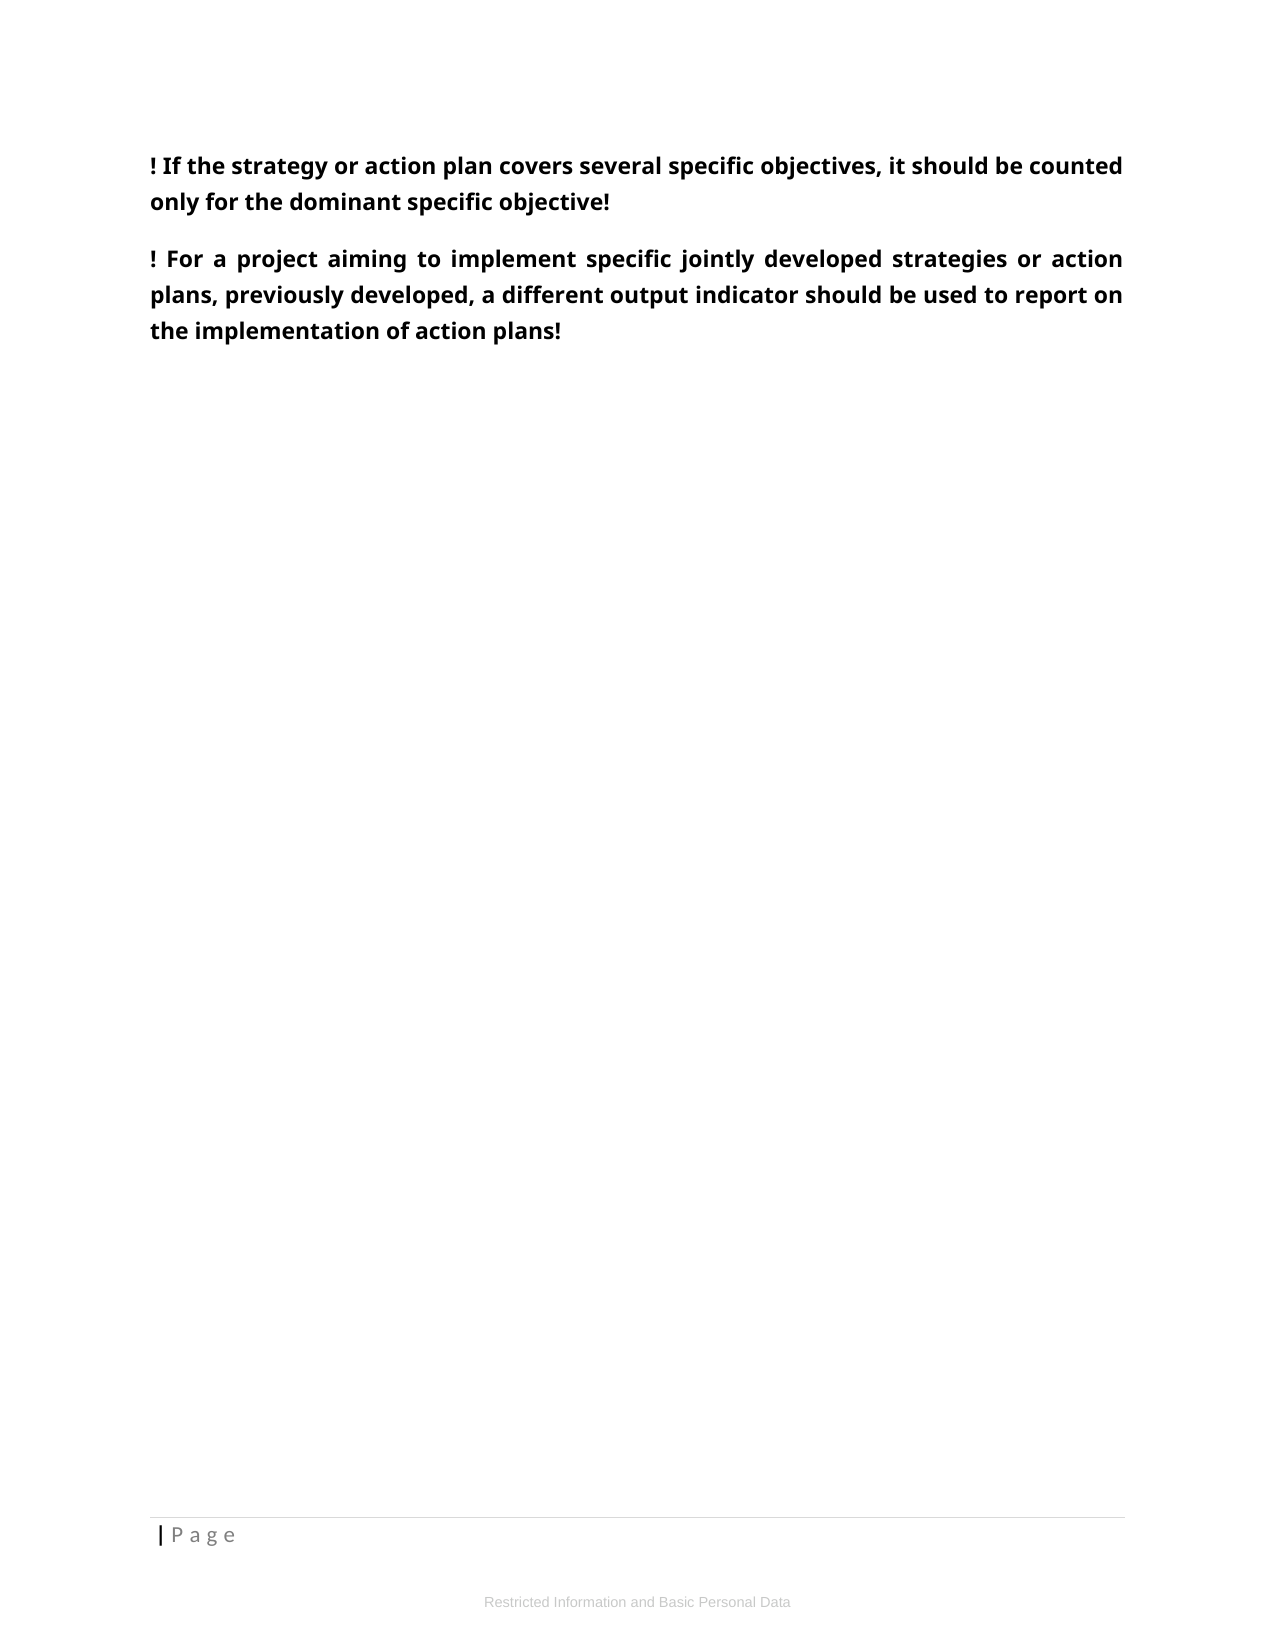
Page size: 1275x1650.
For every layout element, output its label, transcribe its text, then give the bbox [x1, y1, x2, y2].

text ! If the strategy or action plan covers several specific objectives, it should be counted only for the dominant specific objective! [150, 150, 1125, 217]
text ! For a project aiming to implement specific jointly developed strategies or action plans, previously developed, a different output indicator should be used to report on the implementation of action plans! [150, 243, 1125, 346]
